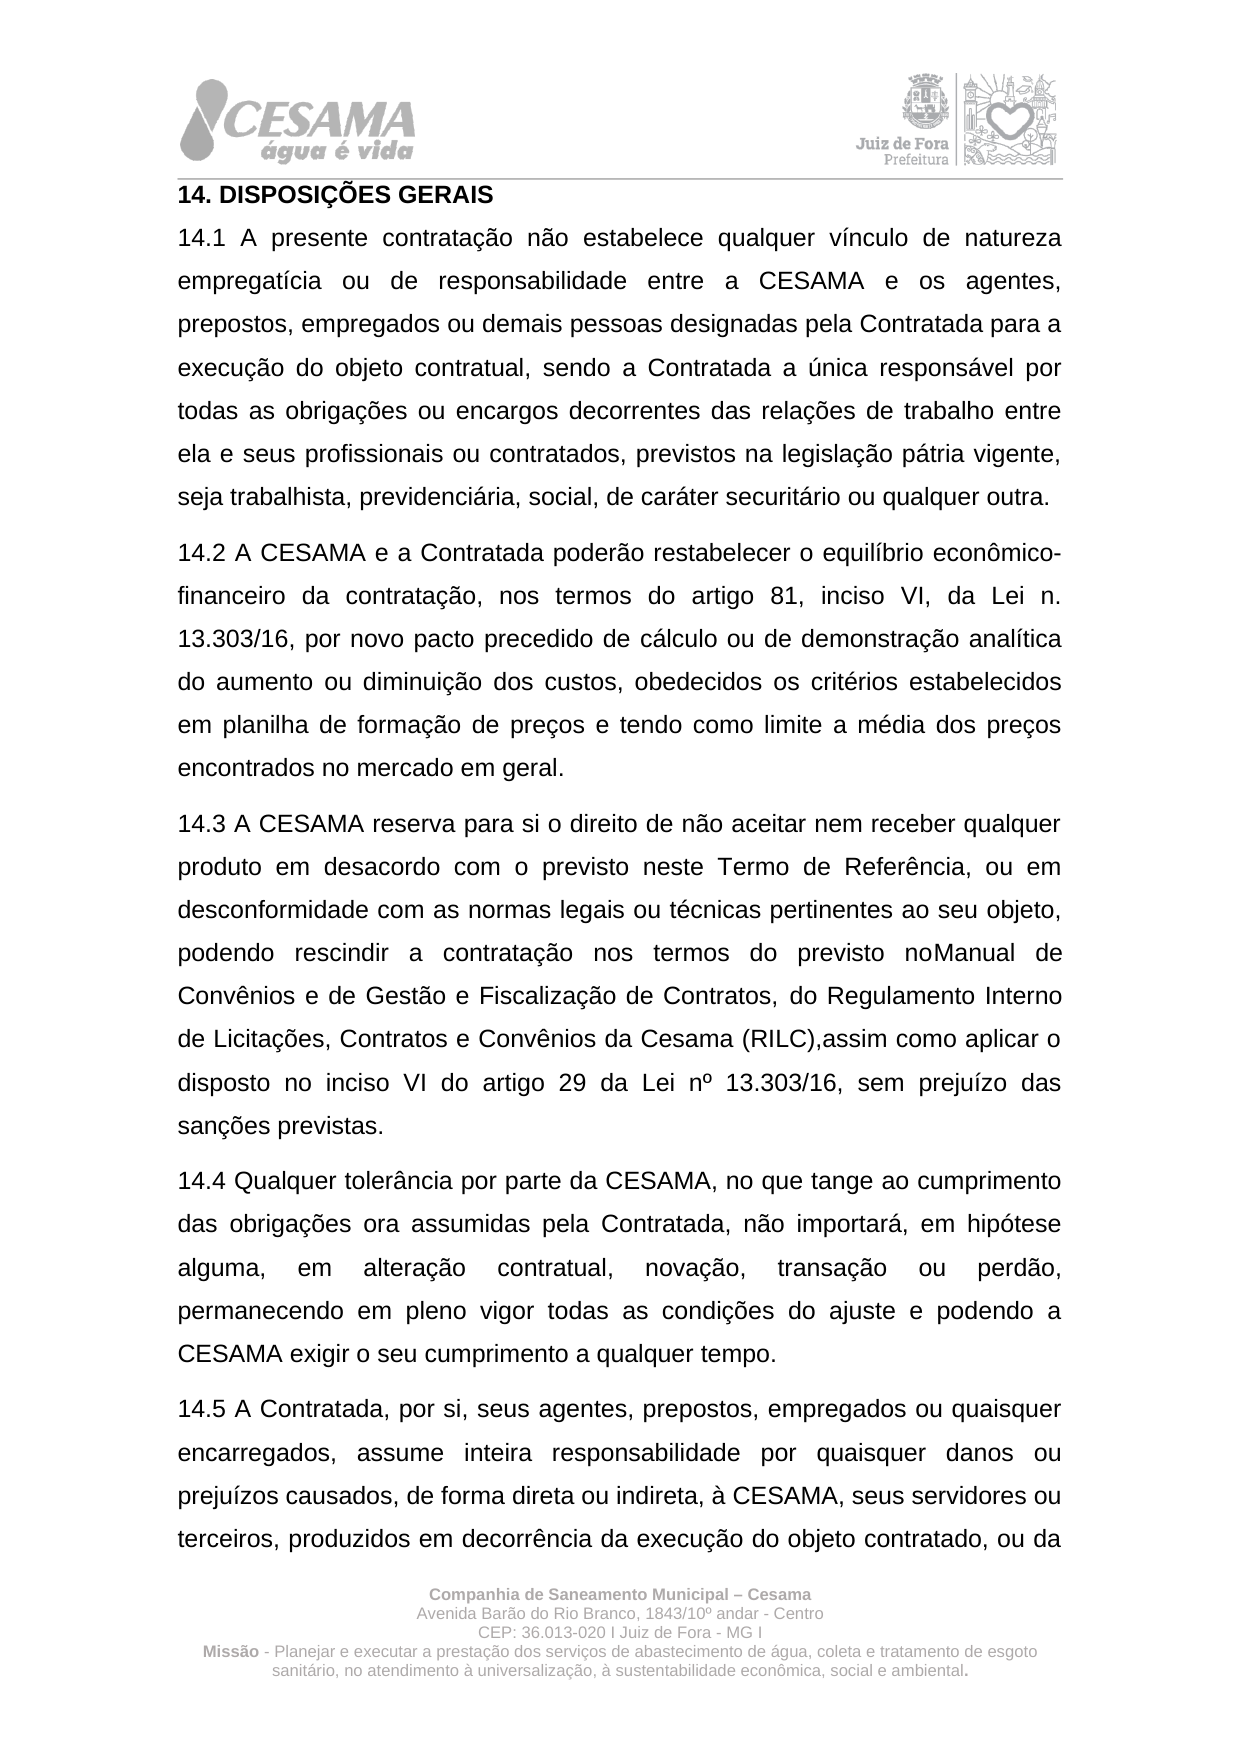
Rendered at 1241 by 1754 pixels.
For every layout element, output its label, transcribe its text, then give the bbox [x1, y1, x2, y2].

picture [177, 73, 1064, 180]
text 14.2 A CESAMA e a Contratada poderão restabelecer o equilíbrio econômico-financeiro da contratação, nos termos do artigo 81, inciso VI, da Lei n. 13.303/16, por novo pacto precedido de cálculo ou de demonstração analítica do aumento ou diminuição dos custos, obedecidos os critérios estabelecidos em planilha de formação de preços e tendo como limite a média dos preços encontrados no mercado em geral. [177, 537, 1063, 782]
text 14. DISPOSIÇÕES GERAIS [177, 180, 1063, 209]
text 14.4 Qualquer tolerância por parte da CESAMA, no que tange ao cumprimento das obrigações ora assumidas pela Contratada, não importará, em hipótese alguma, em alteração contratual, novação, transação ou perdão, permanecendo em pleno vigor todas as condições do ajuste e podendo a CESAMA exigir o seu cumprimento a qualquer tempo. [177, 1166, 1063, 1367]
text 14.3 A CESAMA reserva para si o direito de não aceitar nem receber qualquer produto em desacordo com o previsto neste Termo de Referência, ou em desconformidade com as normas legais ou técnicas pertinentes ao seu objeto, podendo rescindir a contratação nos termos do previsto noManual de Convênios e de Gestão e Fiscalização de Contratos, do Regulamento Interno de Licitações, Contratos e Convênios da Cesama (RILC),assim como aplicar o disposto no inciso VI do artigo 29 da Lei nº 13.303/16, sem prejuízo das sanções previstas. [177, 809, 1063, 1139]
text 14.1 A presente contratação não estabelece qualquer vínculo de natureza empregatícia ou de responsabilidade entre a CESAMA e os agentes, prepostos, empregados ou demais pessoas designadas pela Contratada para a execução do objeto contratual, sendo a Contratada a única responsável por todas as obrigações ou encargos decorrentes das relações de trabalho entre ela e seus profissionais ou contratados, previstos na legislação pátria vigente, seja trabalhista, previdenciária, social, de caráter securitário ou qualquer outra. [177, 223, 1063, 511]
